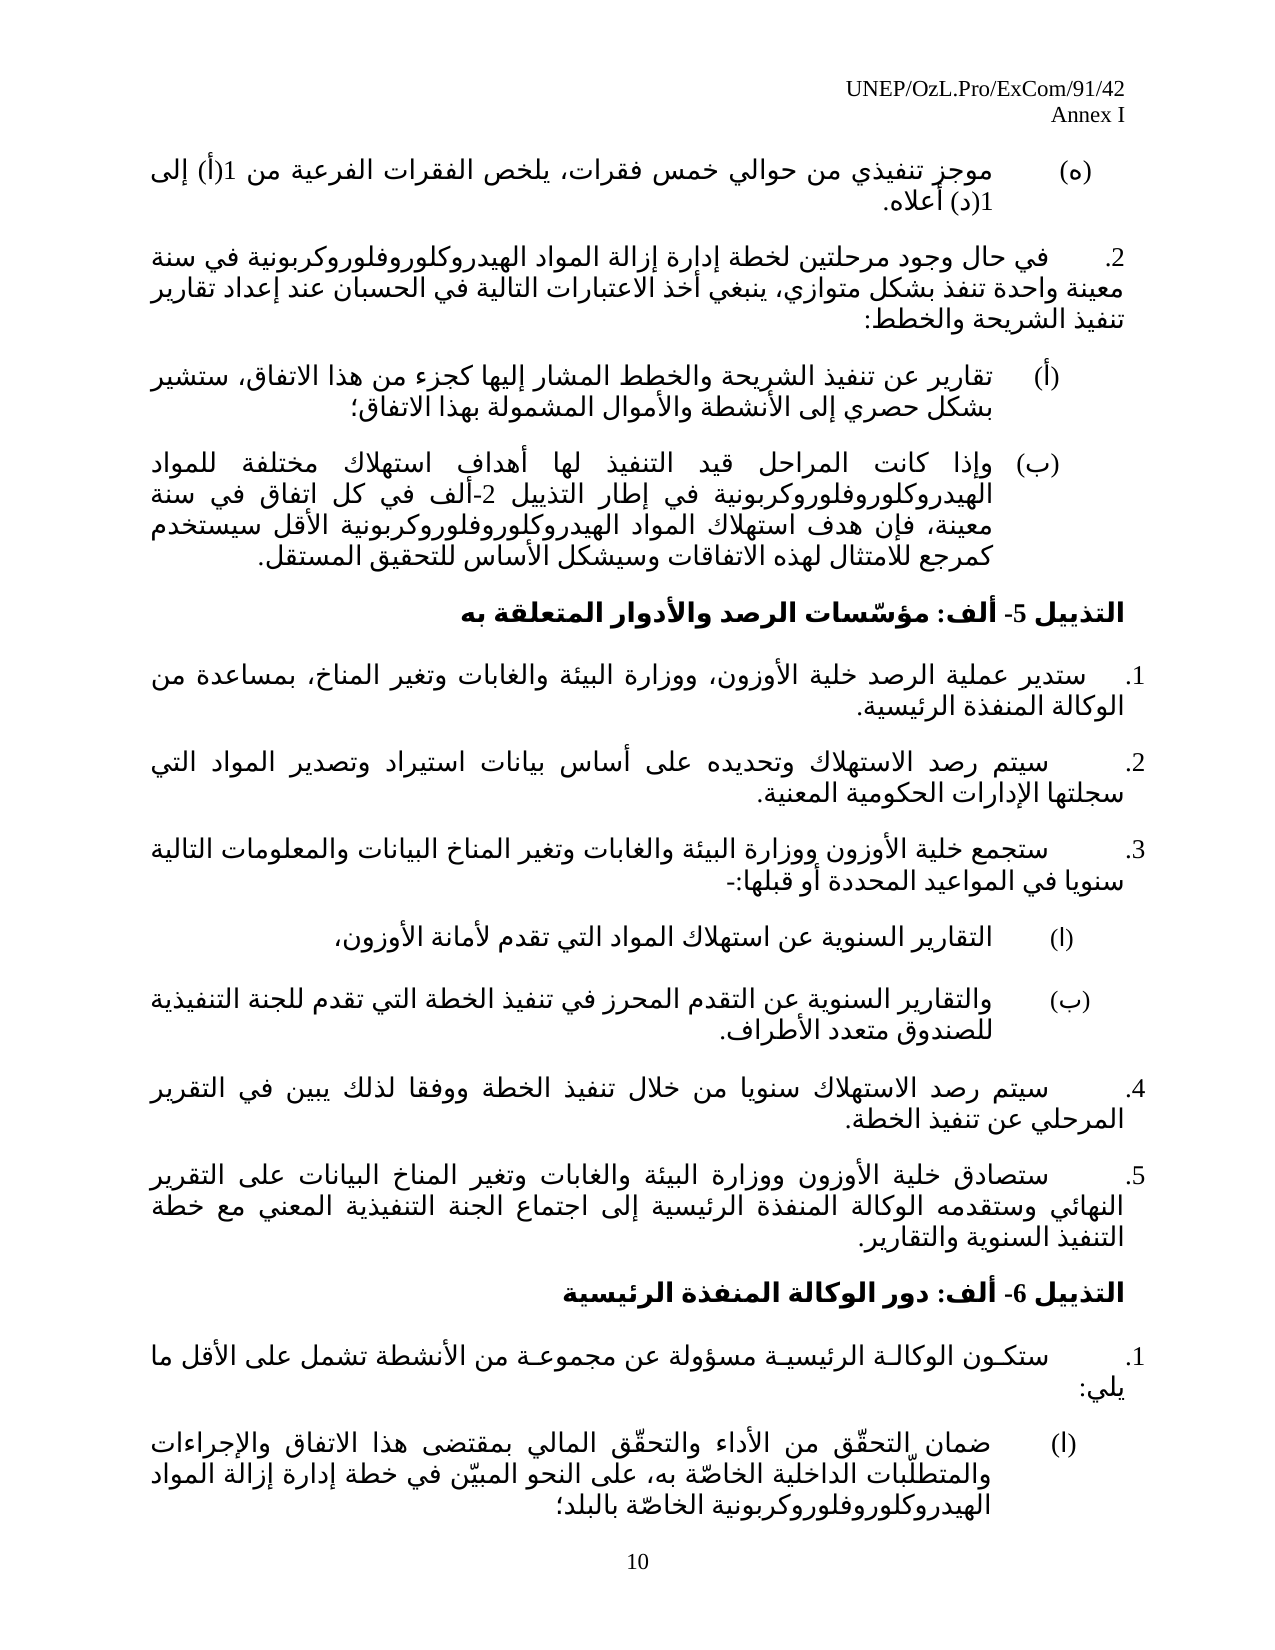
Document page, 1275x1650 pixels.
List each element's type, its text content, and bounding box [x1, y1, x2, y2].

subtitle ستصادق خلية الأوزون ووزارة البيئة والغابات وتغير المناخ البيانات على التقرير النهائي وستقدمه الوكالة المنفذة الرئيسية إلى اجتماع الجنة التنفيذية المعني مع خطة التنفيذ السنوية والتقارير. [150, 1159, 1125, 1252]
subtitle ستكـون الوكالـة الرئيسيـة مسؤولة عن مجموعـة من الأنشطة تشمل على الأقل ما يلي: [150, 1340, 1125, 1402]
text التذييل 6- ألف: دور الوكالة المنفذة الرئيسية [150, 1277, 1125, 1309]
subtitle موجز تنفيذي من حوالي خمس فقرات، يلخص الفقرات الفرعية من 1(أ) إلى 1(د) أعلاه. [150, 154, 1059, 216]
subtitle سيتم رصد الاستهلاك وتحديده على أساس بيانات استيراد وتصدير المواد التي سجلتها الإدارات الحكومية المعنية. [150, 746, 1125, 808]
text التذييل 5- ألف: مؤسّسات الرصد والأدوار المتعلقة به [150, 597, 1125, 628]
list التقارير السنوية عن استهلاك المواد التي تقدم لأمانة الأوزون، [150, 921, 1050, 952]
text 2. في حال وجود مرحلتين لخطة إدارة إزالة المواد الهيدروكلوروفلوروكربونية في سنة معينة واحدة تنفذ بشكل متوازي، ينبغي أخذ الاعتبارات التالية في الحسبان عند إعداد تقارير تنفيذ الشريحة والخطط: [150, 241, 1125, 335]
subtitle ستجمع خلية الأوزون ووزارة البيئة والغابات وتغير المناخ البيانات والمعلومات التالية سنويا في المواعيد المحددة أو قبلها:- [150, 833, 1125, 896]
subtitle سيتم رصد الاستهلاك سنويا من خلال تنفيذ الخطة ووفقا لذلك يبين في التقرير المرحلي عن تنفيذ الخطة. [150, 1072, 1125, 1134]
text (أ) تقارير عن تنفيذ الشريحة والخطط المشار إليها كجزء من هذا الاتفاق، ستشير بشكل حصري إلى الأنشطة والأموال المشمولة بهذا الاتفاق؛ [150, 360, 1059, 422]
text (ب) وإذا كانت المراحل قيد التنفيذ لها أهداف استهلاك مختلفة للمواد الهيدروكلوروفلوروكربونية في إطار التذييل 2-ألف في كل اتفاق في سنة معينة، فإن هدف استهلاك المواد الهيدروكلوروفلوروكربونية الأقل سيستخدم كمرجع للامتثال لهذه الاتفاقات وسيشكل الأساس للتحقيق المستقل. [150, 447, 1059, 572]
list والتقارير السنوية عن التقدم المحرز في تنفيذ الخطة التي تقدم للجنة التنفيذية للصندوق متعدد الأطراف. [150, 983, 1050, 1045]
subtitle ستدير عملية الرصد خلية الأوزون، ووزارة البيئة والغابات وتغير المناخ، بمساعدة من الوكالة المنفذة الرئيسية. [150, 659, 1125, 721]
subtitle ضمان التحقّق من الأداء والتحقّق المالي بمقتضى هذا الاتفاق والإجراءات والمتطلّبات الداخلية الخاصّة به، على النحو المبيّن في خطة إدارة إزالة المواد الهيدروكلوروفلوروكربونية الخاصّة بالبلد؛ [150, 1427, 1051, 1521]
